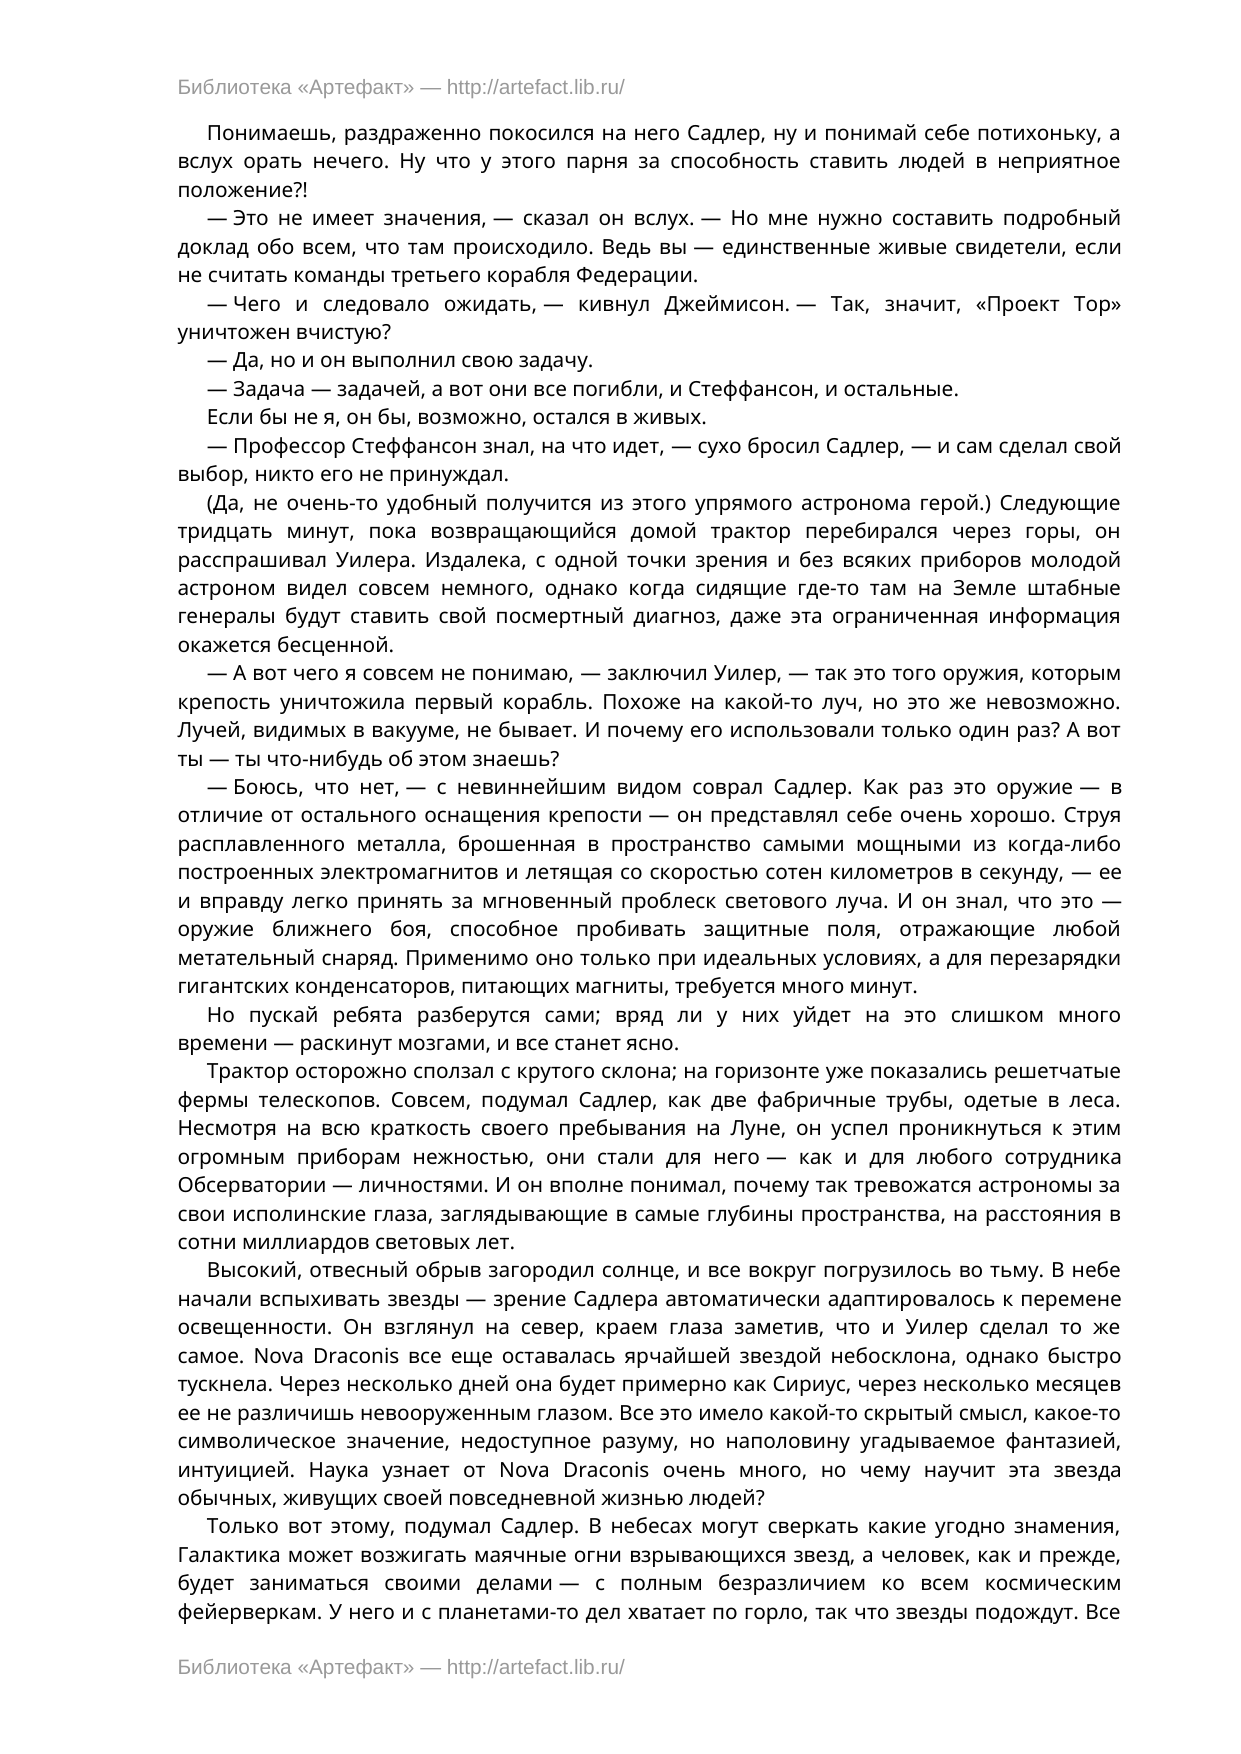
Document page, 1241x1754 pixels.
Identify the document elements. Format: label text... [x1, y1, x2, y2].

text Понимаешь, раздраженно покосился на него Садлер, ну и понимай себе потихоньку, а вслух орать нечего. Ну что у этого парня за способность ставить людей в неприятное положение?! [177, 118, 1122, 203]
text Если бы не я, он бы, возможно, остался в живых. [177, 402, 1122, 431]
text — Боюсь, что нет, — с невиннейшим видом соврал Садлер. Как раз это оружие — в отличие от остального оснащения крепости — он представлял себе очень хорошо. Струя расплавленного металла, брошенная в пространство самыми мощными из когда-либо построенных электромагнитов и летящая со скоростью сотен километров в секунду, — ее и вправду легко принять за мгновенный проблеск светового луча. И он знал, что это — оружие ближнего боя, способное пробивать защитные поля, отражающие любой метательный снаряд. Применимо оно только при идеальных условиях, а для перезарядки гигантских конденсаторов, питающих магниты, требуется много минут. [177, 772, 1122, 1000]
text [177, 1512, 1122, 1625]
text Но пускай ребята разберутся сами; вряд ли у них уйдет на это слишком много времени — раскинут мозгами, и все станет ясно. [177, 1000, 1122, 1057]
text — Профессор Стеффансон знал, на что идет, — сухо бросил Садлер, — и сам сделал свой выбор, никто его не принуждал. [177, 431, 1122, 488]
text — Да, но и он выполнил свою задачу. [177, 346, 1122, 374]
text (Да, не очень-то удобный получится из этого упрямого астронома герой.) Следующие тридцать минут, пока возвращающийся домой трактор перебирался через горы, он расспрашивал Уилера. Издалека, с одной точки зрения и без всяких приборов молодой астроном видел совсем немного, однако когда сидящие где-то там на Земле штабные генералы будут ставить свой посмертный диагноз, даже эта ограниченная информация окажется бесценной. [177, 488, 1122, 658]
text Трактор осторожно сползал с крутого склона; на горизонте уже показались решетчатые фермы телескопов. Совсем, подумал Садлер, как две фабричные трубы, одетые в леса. Несмотря на всю краткость своего пребывания на Луне, он успел проникнуться к этим огромным приборам нежностью, они стали для него — как и для любого сотрудника Обсерватории — личностями. И он вполне понимал, почему так тревожатся астрономы за свои исполинские глаза, заглядывающие в самые глубины пространства, на расстояния в сотни миллиардов световых лет. [177, 1057, 1122, 1256]
text — Задача — задачей, а вот они все погибли, и Стеффансон, и остальные. [177, 374, 1122, 402]
text — Чего и следовало ожидать, — кивнул Джеймисон. — Так, значит, «Проект Тор» уничтожен вчистую? [177, 289, 1122, 346]
text Высокий, отвесный обрыв загородил солнце, и все вокруг погрузилось во тьму. В небе начали вспыхивать звезды — зрение Садлера автоматически адаптировалось к перемене освещенности. Он взглянул на север, краем глаза заметив, что и Уилер сделал то же самое. Nova Draconis все еще оставалась ярчайшей звездой небосклона, однако быстро тускнела. Через несколько дней она будет примерно как Сириус, через несколько месяцев ее не различишь невооруженным глазом. Все это имело какой-то скрытый смысл, какое-то символическое значение, недоступное разуму, но наполовину угадываемое фантазией, интуицией. Наука узнает от Nova Draconis очень много, но чему научит эта звезда обычных, живущих своей повседневной жизнью людей? [177, 1256, 1122, 1512]
text — А вот чего я совсем не понимаю, — заключил Уилер, — так это того оружия, которым крепость уничтожила первый корабль. Похоже на какой-то луч, но это же невозможно. Лучей, видимых в вакууме, не бывает. И почему его использовали только один раз? А вот ты — ты что-нибудь об этом знаешь? [177, 658, 1122, 772]
text — Это не имеет значения, — сказал он вслух. — Но мне нужно составить подробный доклад обо всем, что там происходило. Ведь вы — единственные живые свидетели, если не считать команды третьего корабля Федерации. [177, 203, 1122, 289]
